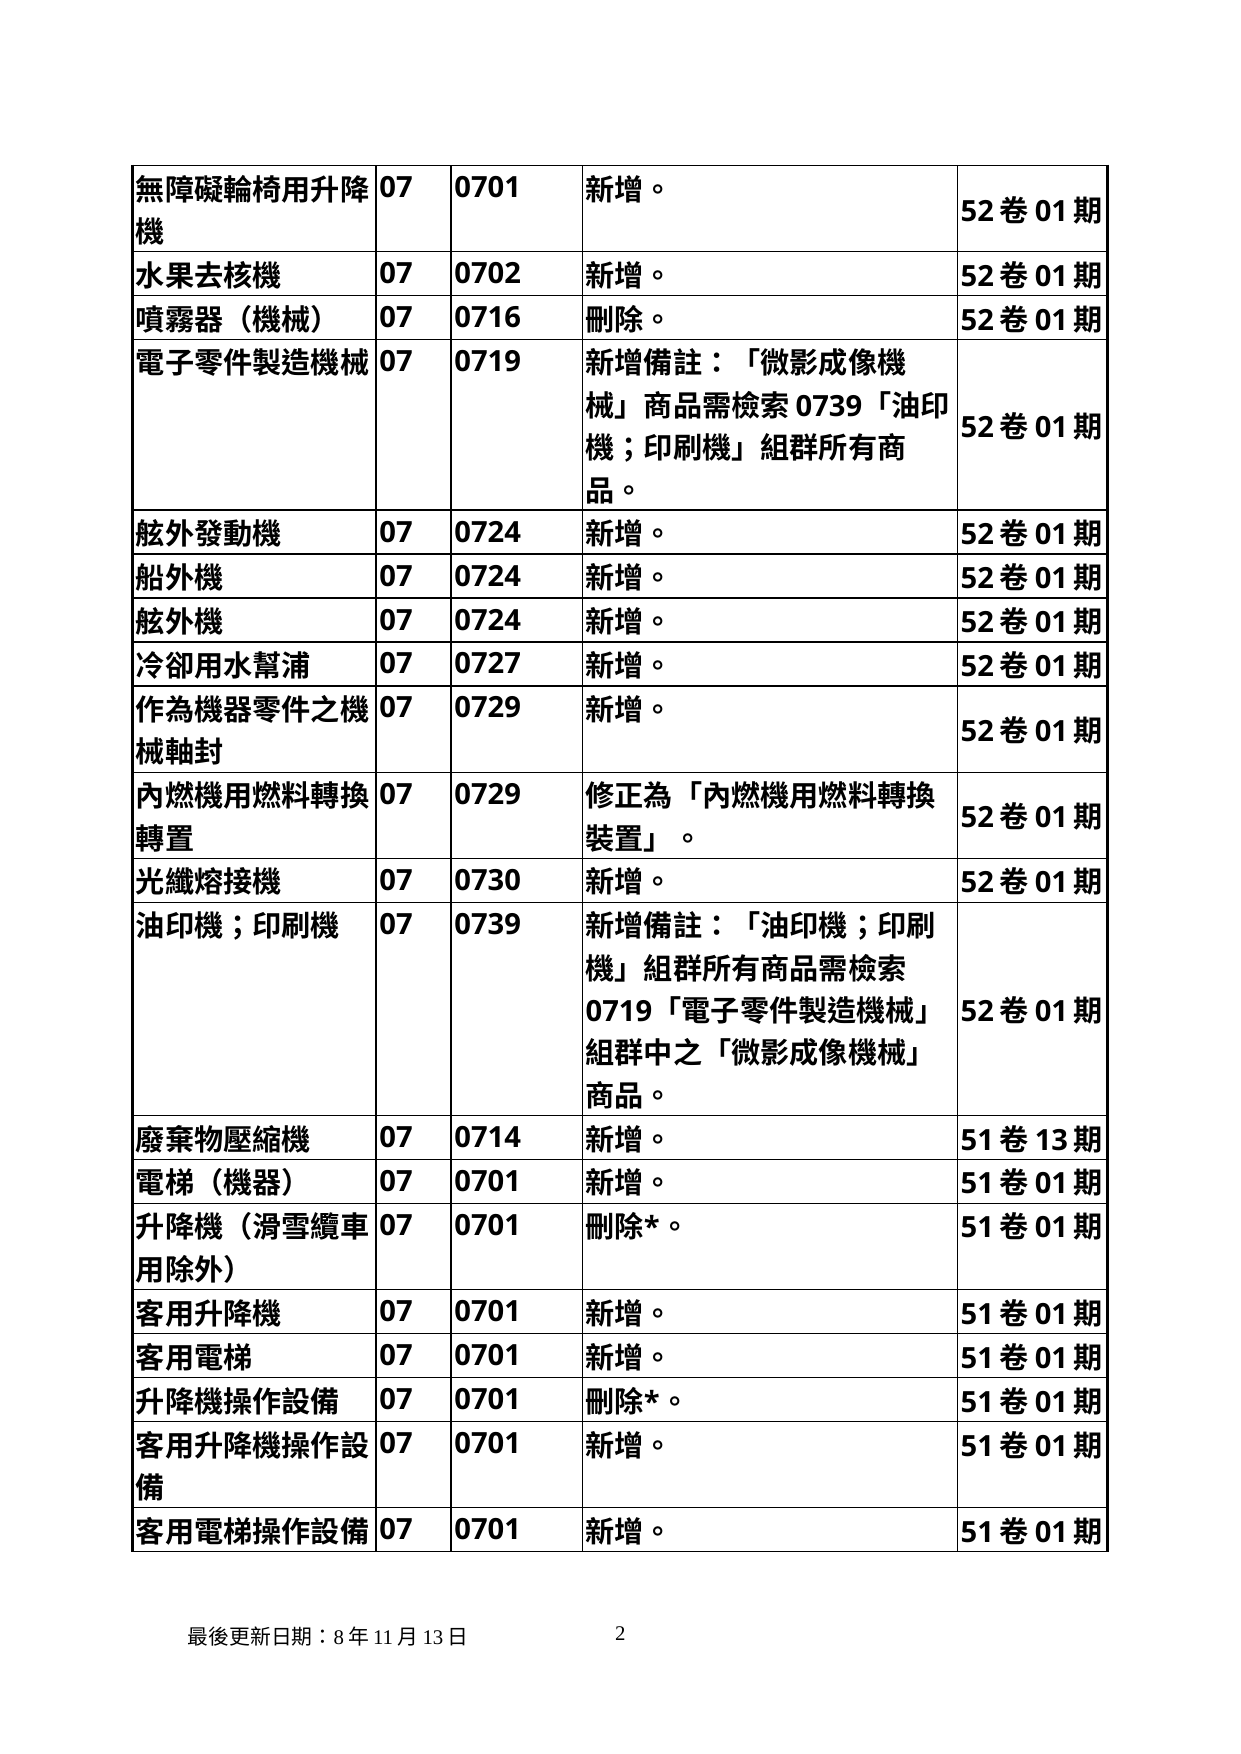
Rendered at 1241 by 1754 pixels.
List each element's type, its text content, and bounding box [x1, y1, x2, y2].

table_cell 0729 [452, 773, 582, 857]
table_cell 作為機器零件之機械軸封 [134, 687, 375, 771]
table_cell 07 [377, 166, 450, 251]
table_cell 52卷01期 [958, 166, 1106, 251]
table_cell 07 [377, 1508, 450, 1551]
table_cell 52卷01期 [958, 773, 1106, 857]
table_cell 客用升降機操作設備 [134, 1422, 375, 1507]
table_cell 新增。 [583, 687, 957, 771]
table_cell 光纖熔接機 [134, 859, 375, 901]
table_cell 0724 [452, 555, 582, 597]
table_cell 52卷01期 [958, 859, 1106, 901]
table_cell 0719 [452, 340, 582, 509]
table_cell 升降機（滑雪纜車用除外） [134, 1204, 375, 1289]
table_cell 07 [377, 1334, 450, 1377]
table_cell 新增。 [583, 1160, 957, 1202]
table_cell 新增。 [583, 511, 957, 553]
table_cell 07 [377, 252, 450, 294]
table_cell 52卷01期 [958, 599, 1106, 641]
table_cell 0701 [452, 1508, 582, 1551]
table_cell 無障礙輪椅用升降機 [134, 166, 375, 251]
table_cell 新增備註：「微影成像機械」商品需檢索0739「油印機；印刷機」組群所有商品。 [583, 340, 957, 509]
table_cell 0701 [452, 166, 582, 251]
table_cell 07 [377, 687, 450, 771]
table_cell 新增。 [583, 252, 957, 294]
table_cell 52卷01期 [958, 296, 1106, 338]
table_cell 新增。 [583, 1290, 957, 1333]
table_cell 52卷01期 [958, 903, 1106, 1114]
table_cell 升降機操作設備 [134, 1378, 375, 1421]
table_cell 07 [377, 1160, 450, 1202]
table_cell 刪除。 [583, 296, 957, 338]
table_cell 廢棄物壓縮機 [134, 1116, 375, 1158]
table_cell 07 [377, 511, 450, 553]
table_cell 修正為「內燃機用燃料轉換裝置」。 [583, 773, 957, 857]
table_cell 0701 [452, 1334, 582, 1377]
table_cell 新增備註：「油印機；印刷機」組群所有商品需檢索0719「電子零件製造機械」組群中之「微影成像機械」商品。 [583, 903, 957, 1114]
table_cell 舷外機 [134, 599, 375, 641]
table_cell 07 [377, 1204, 450, 1289]
table_cell 電子零件製造機械 [134, 340, 375, 509]
table_cell 0724 [452, 599, 582, 641]
table_cell 新增。 [583, 1508, 957, 1551]
table_cell 51卷01期 [958, 1334, 1106, 1377]
table_cell 刪除*。 [583, 1378, 957, 1421]
table_cell 新增。 [583, 599, 957, 641]
table_cell 客用升降機 [134, 1290, 375, 1333]
table_cell 52卷01期 [958, 555, 1106, 597]
table_cell 07 [377, 1290, 450, 1333]
table_cell 刪除*。 [583, 1204, 957, 1289]
table_cell 噴霧器（機械） [134, 296, 375, 338]
table_cell 07 [377, 555, 450, 597]
table_cell 新增。 [583, 1334, 957, 1377]
table_cell 0729 [452, 687, 582, 771]
table_cell 07 [377, 340, 450, 509]
table_cell 客用電梯 [134, 1334, 375, 1377]
table_cell 船外機 [134, 555, 375, 597]
table_cell 07 [377, 859, 450, 901]
table_cell 油印機；印刷機 [134, 903, 375, 1114]
table_cell 51卷01期 [958, 1422, 1106, 1507]
table_cell 0701 [452, 1290, 582, 1333]
table_cell 0716 [452, 296, 582, 338]
table_cell 0702 [452, 252, 582, 294]
table_cell 0724 [452, 511, 582, 553]
table_cell 0730 [452, 859, 582, 901]
table_cell 新增。 [583, 166, 957, 251]
table_cell 07 [377, 296, 450, 338]
table_cell 0739 [452, 903, 582, 1114]
table_cell 07 [377, 1378, 450, 1421]
table_cell 51卷01期 [958, 1378, 1106, 1421]
table_cell 07 [377, 599, 450, 641]
table_cell 0701 [452, 1422, 582, 1507]
table_cell 52卷01期 [958, 687, 1106, 771]
table_cell 舷外發動機 [134, 511, 375, 553]
table_cell 52卷01期 [958, 252, 1106, 294]
table_cell 水果去核機 [134, 252, 375, 294]
table_cell 0701 [452, 1160, 582, 1202]
table_cell 52卷01期 [958, 511, 1106, 553]
table_cell 51卷01期 [958, 1160, 1106, 1202]
table_cell 07 [377, 773, 450, 857]
table_cell 0701 [452, 1378, 582, 1421]
table_cell 冷卻用水幫浦 [134, 643, 375, 685]
table_cell 51卷01期 [958, 1204, 1106, 1289]
table_cell 內燃機用燃料轉換轉置 [134, 773, 375, 857]
table_cell 電梯（機器） [134, 1160, 375, 1202]
table_cell 07 [377, 1116, 450, 1158]
table_cell 新增。 [583, 555, 957, 597]
table_cell 51卷13期 [958, 1116, 1106, 1158]
table_cell 52卷01期 [958, 340, 1106, 509]
table_cell 新增。 [583, 1422, 957, 1507]
table_cell 0701 [452, 1204, 582, 1289]
table_cell 客用電梯操作設備 [134, 1508, 375, 1551]
table_cell 新增。 [583, 643, 957, 685]
table_cell 07 [377, 1422, 450, 1507]
table_cell 0727 [452, 643, 582, 685]
table_cell 07 [377, 903, 450, 1114]
table_cell 51卷01期 [958, 1290, 1106, 1333]
table_cell 新增。 [583, 1116, 957, 1158]
table_cell 0714 [452, 1116, 582, 1158]
table_cell 新增。 [583, 859, 957, 901]
table_cell 07 [377, 643, 450, 685]
table_cell 51卷01期 [958, 1508, 1106, 1551]
table_cell 52卷01期 [958, 643, 1106, 685]
